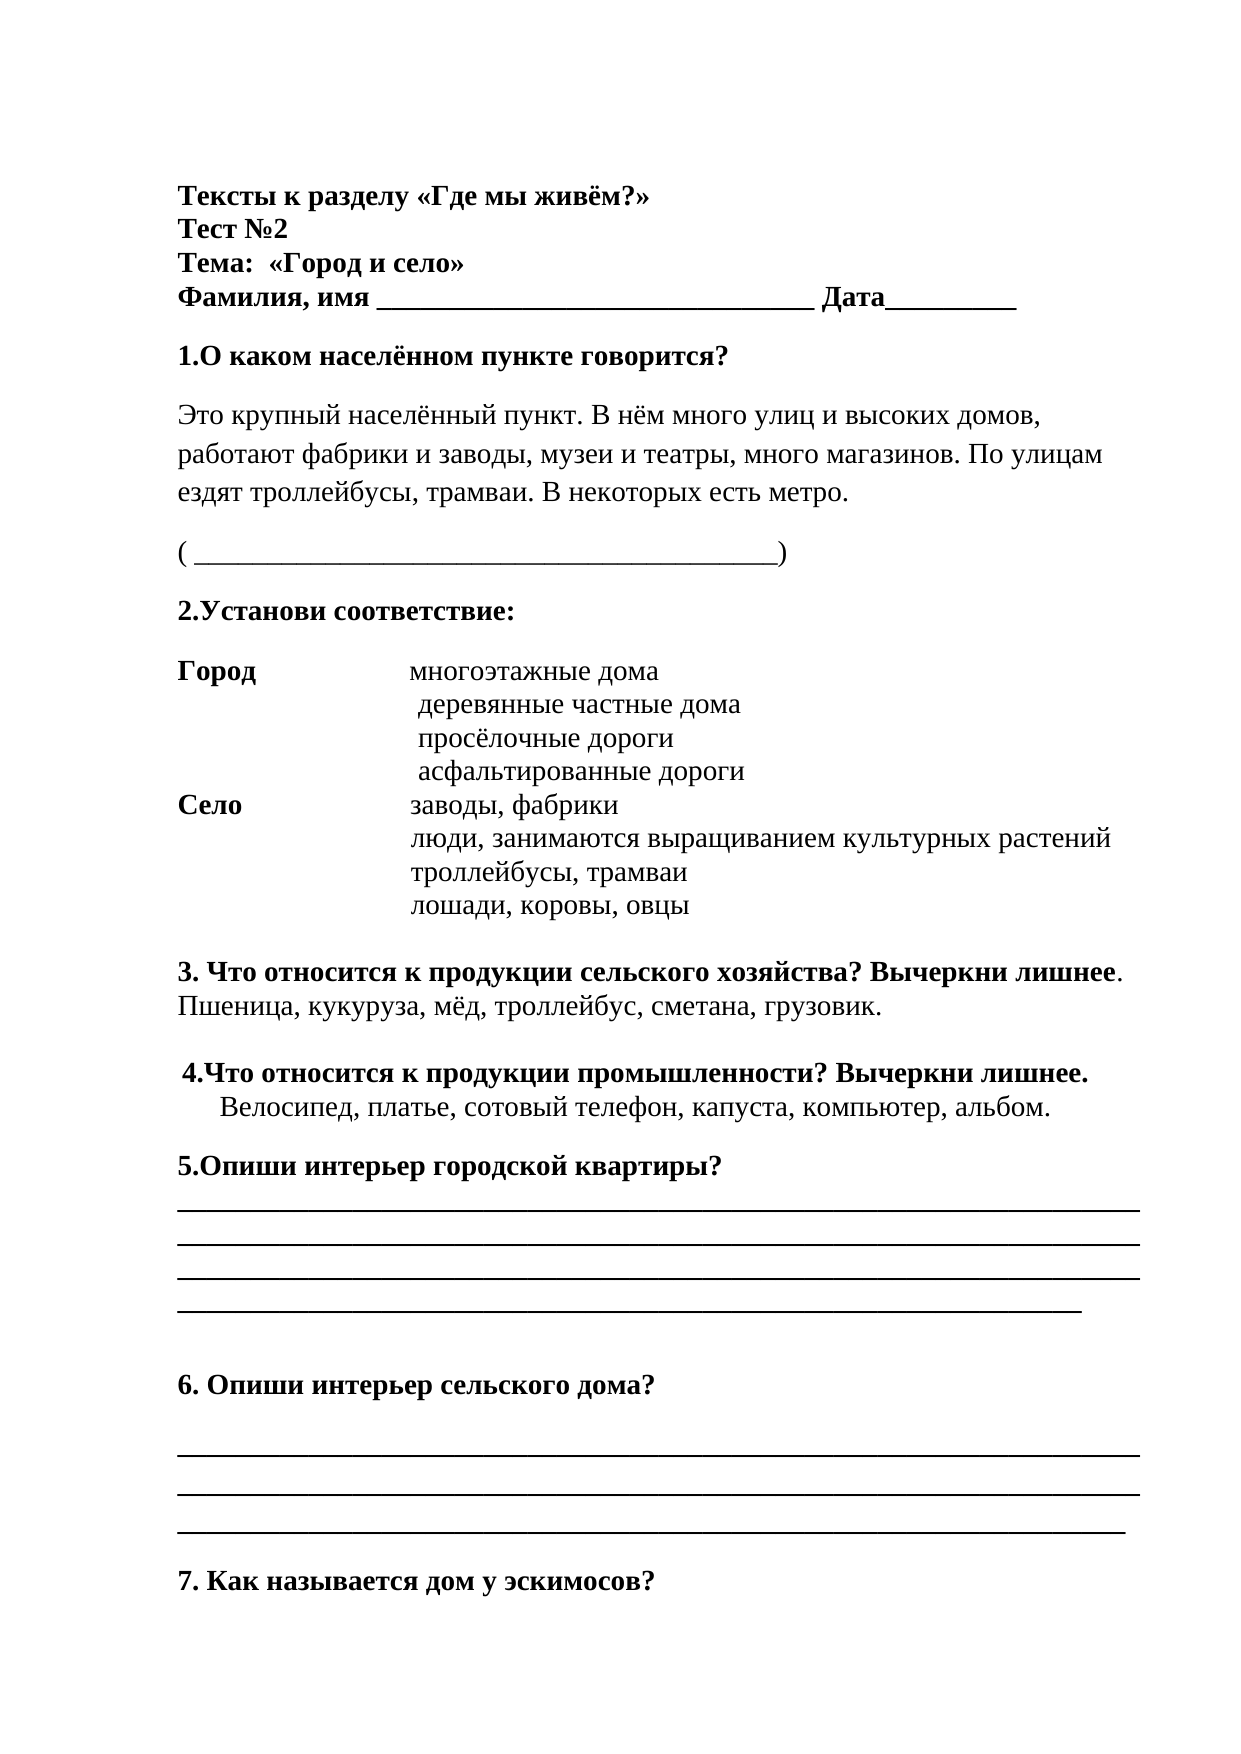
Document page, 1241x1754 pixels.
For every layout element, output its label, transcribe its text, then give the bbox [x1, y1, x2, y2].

text Тема: «Город и село» [177, 245, 1152, 279]
text Тексты к разделу «Где мы живём?» [177, 178, 1152, 212]
text 5.Опиши интерьер городской квартиры? [177, 1148, 1152, 1182]
text 7. Как называется дом у эскимосов? [177, 1563, 1152, 1596]
text Фамилия, имя ______________________________ Дата_________ [177, 279, 1152, 312]
text _____________________________________________________________________________________________________________________________________________________________________________________________________ [177, 1426, 1152, 1537]
text 3. Что относится к продукции сельского хозяйства? Вычеркни лишнее. [177, 954, 1152, 988]
text асфальтированные дороги [177, 753, 1152, 787]
text 4.Что относится к продукции промышленности? Вычеркни лишнее. [182, 1055, 1152, 1089]
text деревянные частные дома [177, 686, 1152, 720]
text Это крупный населённый пункт. В нём много улиц и высоких домов, работают фабрики и заводы, музеи и театры, много магазинов. По улицам ездят троллейбусы, трамваи. В некоторых есть метро. [177, 397, 1152, 508]
text 2.Установи соответствие: [177, 593, 1152, 627]
text Село заводы, фабрики [177, 787, 1152, 820]
text ( ________________________________________) [177, 534, 1152, 567]
text 6. Опиши интерьер сельского дома? [177, 1367, 1152, 1400]
text просёлочные дороги [177, 720, 1152, 753]
text Тест №2 [177, 212, 1152, 245]
text лошади, коровы, овцы [177, 887, 1152, 921]
text троллейбусы, трамваи [177, 854, 1152, 887]
text 1.О каком населённом пункте говорится? [177, 338, 1152, 372]
text Город многоэтажные дома [177, 653, 1152, 686]
text Велосипед, платье, сотовый телефон, капуста, компьютер, альбом. [219, 1089, 1152, 1122]
text Пшеница, кукуруза, мёд, троллейбус, сметана, грузовик. [177, 988, 1152, 1022]
text люди, занимаются выращиванием культурных растений [177, 820, 1152, 854]
text ____________________________________________________________________________________________________________________________________________________________________________________________________________________________________________________________________ [177, 1182, 1152, 1316]
